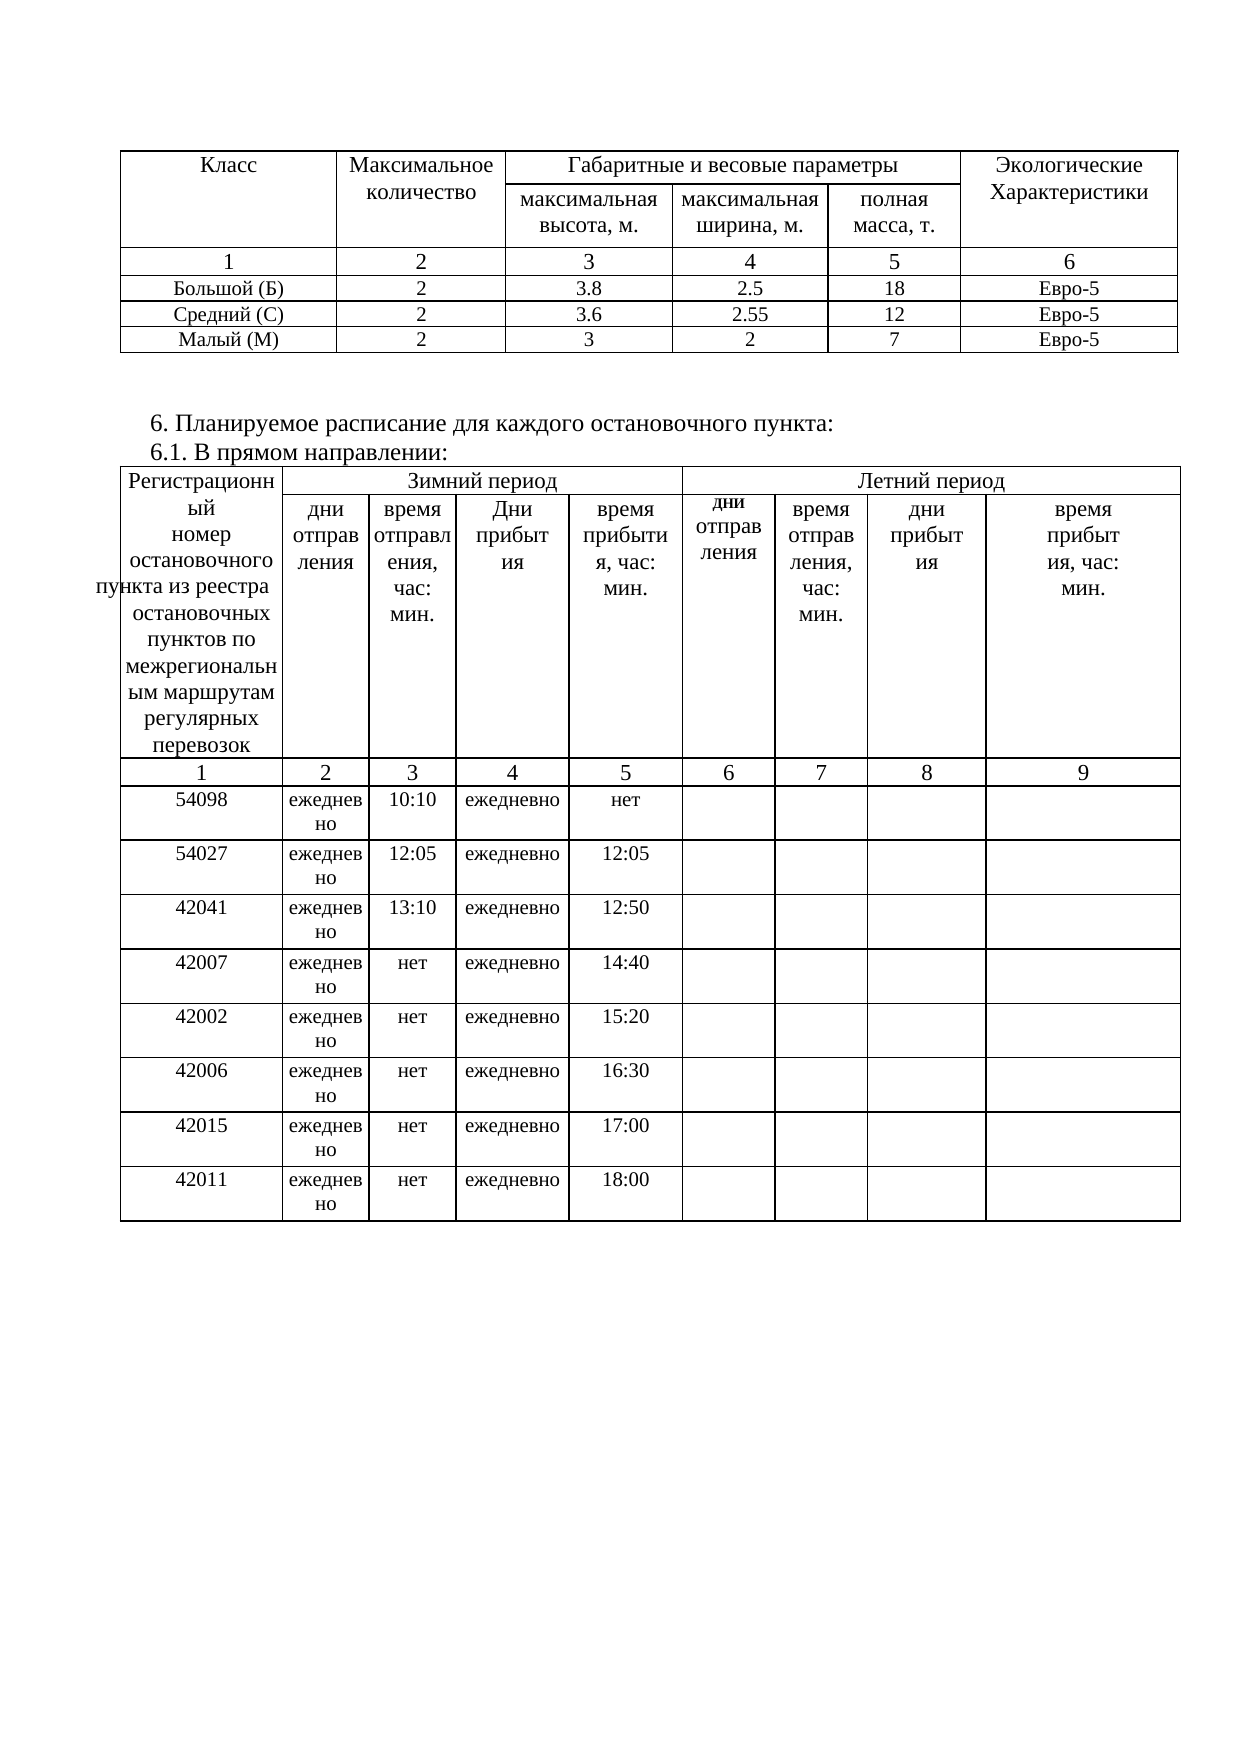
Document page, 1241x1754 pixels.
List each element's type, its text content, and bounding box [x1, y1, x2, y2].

table_cell 7 [829, 327, 960, 351]
table_cell [987, 1113, 1180, 1166]
table_cell 18:00 [570, 1167, 682, 1220]
table_cell 1 [121, 759, 282, 785]
table_cell 14:40 [570, 950, 682, 1002]
table_cell ежедневно [283, 895, 368, 948]
table_cell ежедневно [283, 950, 368, 1002]
table_cell Евро-5 [961, 327, 1177, 351]
table_cell 5 [829, 248, 960, 274]
table_cell Малый (М) [121, 327, 336, 351]
table_cell 4 [457, 759, 568, 785]
table_cell ежедневно [457, 1058, 568, 1111]
table_cell 6 [961, 248, 1177, 274]
table_cell [776, 1004, 867, 1057]
table_cell [868, 1004, 985, 1057]
table_cell 17:00 [570, 1113, 682, 1166]
table_header Габаритные и весовые параметры [506, 152, 960, 183]
table_cell ежедневно [457, 1004, 568, 1057]
table_cell 42015 [121, 1113, 282, 1166]
table_cell [868, 895, 985, 948]
table_cell 2.5 [673, 276, 827, 300]
table_cell 7 [776, 759, 867, 785]
table_cell 13:10 [370, 895, 455, 948]
table_cell [868, 950, 985, 1002]
table_cell [683, 787, 774, 839]
table_cell 2 [337, 327, 505, 351]
table_cell 16:30 [570, 1058, 682, 1111]
table_cell [776, 1113, 867, 1166]
table_cell Большой (Б) [121, 276, 336, 300]
table_cell [683, 1058, 774, 1111]
table_cell ежедневно [457, 787, 568, 839]
table_cell [683, 895, 774, 948]
table_cell 42002 [121, 1004, 282, 1057]
table_cell [987, 1167, 1180, 1220]
table_cell ежедневно [457, 1113, 568, 1166]
table_cell время прибыт ия, час: мин. [987, 495, 1180, 757]
text 6. Планируемое расписание для каждого остановочного пункта: [150, 408, 1090, 437]
table_header Летний период [683, 467, 1180, 493]
table_cell 2.55 [673, 302, 827, 326]
table_cell 5 [570, 759, 682, 785]
table_cell время прибыти я, час: мин. [570, 495, 682, 757]
table_cell 2 [337, 302, 505, 326]
table_cell 18 [829, 276, 960, 300]
table_cell ежедневно [283, 1058, 368, 1111]
table_cell максимальная высота, м. [506, 185, 672, 247]
table_cell [868, 1058, 985, 1111]
table_cell [776, 841, 867, 894]
table_cell 42006 [121, 1058, 282, 1111]
table_cell 8 [868, 759, 985, 785]
table_cell 54098 [121, 787, 282, 839]
table_cell 54027 [121, 841, 282, 894]
table_cell [868, 841, 985, 894]
table_cell ежедневно [457, 895, 568, 948]
table_cell 1 [121, 248, 336, 274]
table_cell 42011 [121, 1167, 282, 1220]
table_cell 12:05 [570, 841, 682, 894]
table_cell [987, 841, 1180, 894]
table_cell ежедневно [457, 950, 568, 1002]
table_cell 3 [370, 759, 455, 785]
table_cell 12:05 [370, 841, 455, 894]
table_cell 12:50 [570, 895, 682, 948]
table_cell 10:10 [370, 787, 455, 839]
table_cell нет [370, 1004, 455, 1057]
table_cell [868, 1167, 985, 1220]
text 6.1. В прямом направлении: [150, 437, 1090, 466]
table_cell нет [370, 1113, 455, 1166]
table_header Регистрационный номер остановочного пункта из реестра остановочных пунктов по межрегиональным маршрутам регулярных перевозок [121, 467, 282, 757]
table_cell 3.8 [506, 276, 672, 300]
table_cell 15:20 [570, 1004, 682, 1057]
table_cell 3 [506, 248, 672, 274]
table_cell [683, 1113, 774, 1166]
table_cell 2 [283, 759, 368, 785]
table_cell [987, 1058, 1180, 1111]
table_cell нет [570, 787, 682, 839]
table_cell максимальная ширина, м. [673, 185, 827, 247]
table_cell [987, 787, 1180, 839]
table_cell дни отправ ления [283, 495, 368, 757]
table_header Зимний период [283, 467, 682, 493]
table_cell 2 [673, 327, 827, 351]
table_cell [683, 1004, 774, 1057]
table_cell 3 [506, 327, 672, 351]
table_cell Дни прибыт ия [457, 495, 568, 757]
table_cell 4 [673, 248, 827, 274]
table_cell дни прибыт ия [868, 495, 985, 757]
table_cell [683, 841, 774, 894]
table_header Класс [121, 152, 336, 247]
table_cell [683, 1167, 774, 1220]
table_cell [776, 787, 867, 839]
table_cell [776, 950, 867, 1002]
table_cell 3.6 [506, 302, 672, 326]
table_header Экологические Характеристики [961, 152, 1177, 247]
table_cell [868, 1113, 985, 1166]
table_cell время отправл ения, час: мин. [370, 495, 455, 757]
table_cell Евро-5 [961, 276, 1177, 300]
table_cell полная масса, т. [829, 185, 960, 247]
table_cell [683, 950, 774, 1002]
table_cell 6 [683, 759, 774, 785]
table_cell 42007 [121, 950, 282, 1002]
table_cell Евро-5 [961, 302, 1177, 326]
table_cell нет [370, 950, 455, 1002]
table_cell ежедневно [283, 1167, 368, 1220]
table_cell ежедневно [283, 841, 368, 894]
table_cell 12 [829, 302, 960, 326]
table_cell 9 [987, 759, 1180, 785]
table_cell Средний (С) [121, 302, 336, 326]
table_cell 2 [337, 276, 505, 300]
table_cell 2 [337, 248, 505, 274]
table_cell ежедневно [283, 1113, 368, 1166]
table_cell [868, 787, 985, 839]
table_cell [987, 1004, 1180, 1057]
table_cell ежедневно [283, 787, 368, 839]
table_cell [987, 895, 1180, 948]
table_cell [776, 1058, 867, 1111]
table_cell нет [370, 1167, 455, 1220]
table_cell [776, 895, 867, 948]
table_cell [776, 1167, 867, 1220]
table_cell ежедневно [457, 1167, 568, 1220]
table_cell время отправ ления, час: мин. [776, 495, 867, 757]
table_cell ежедневно [457, 841, 568, 894]
table_cell ежедневно [283, 1004, 368, 1057]
table_cell нет [370, 1058, 455, 1111]
table_header Максимальное количество [337, 152, 505, 247]
table_cell 42041 [121, 895, 282, 948]
table_cell ДНИ отправ ления [683, 495, 774, 757]
table_cell [987, 950, 1180, 1002]
